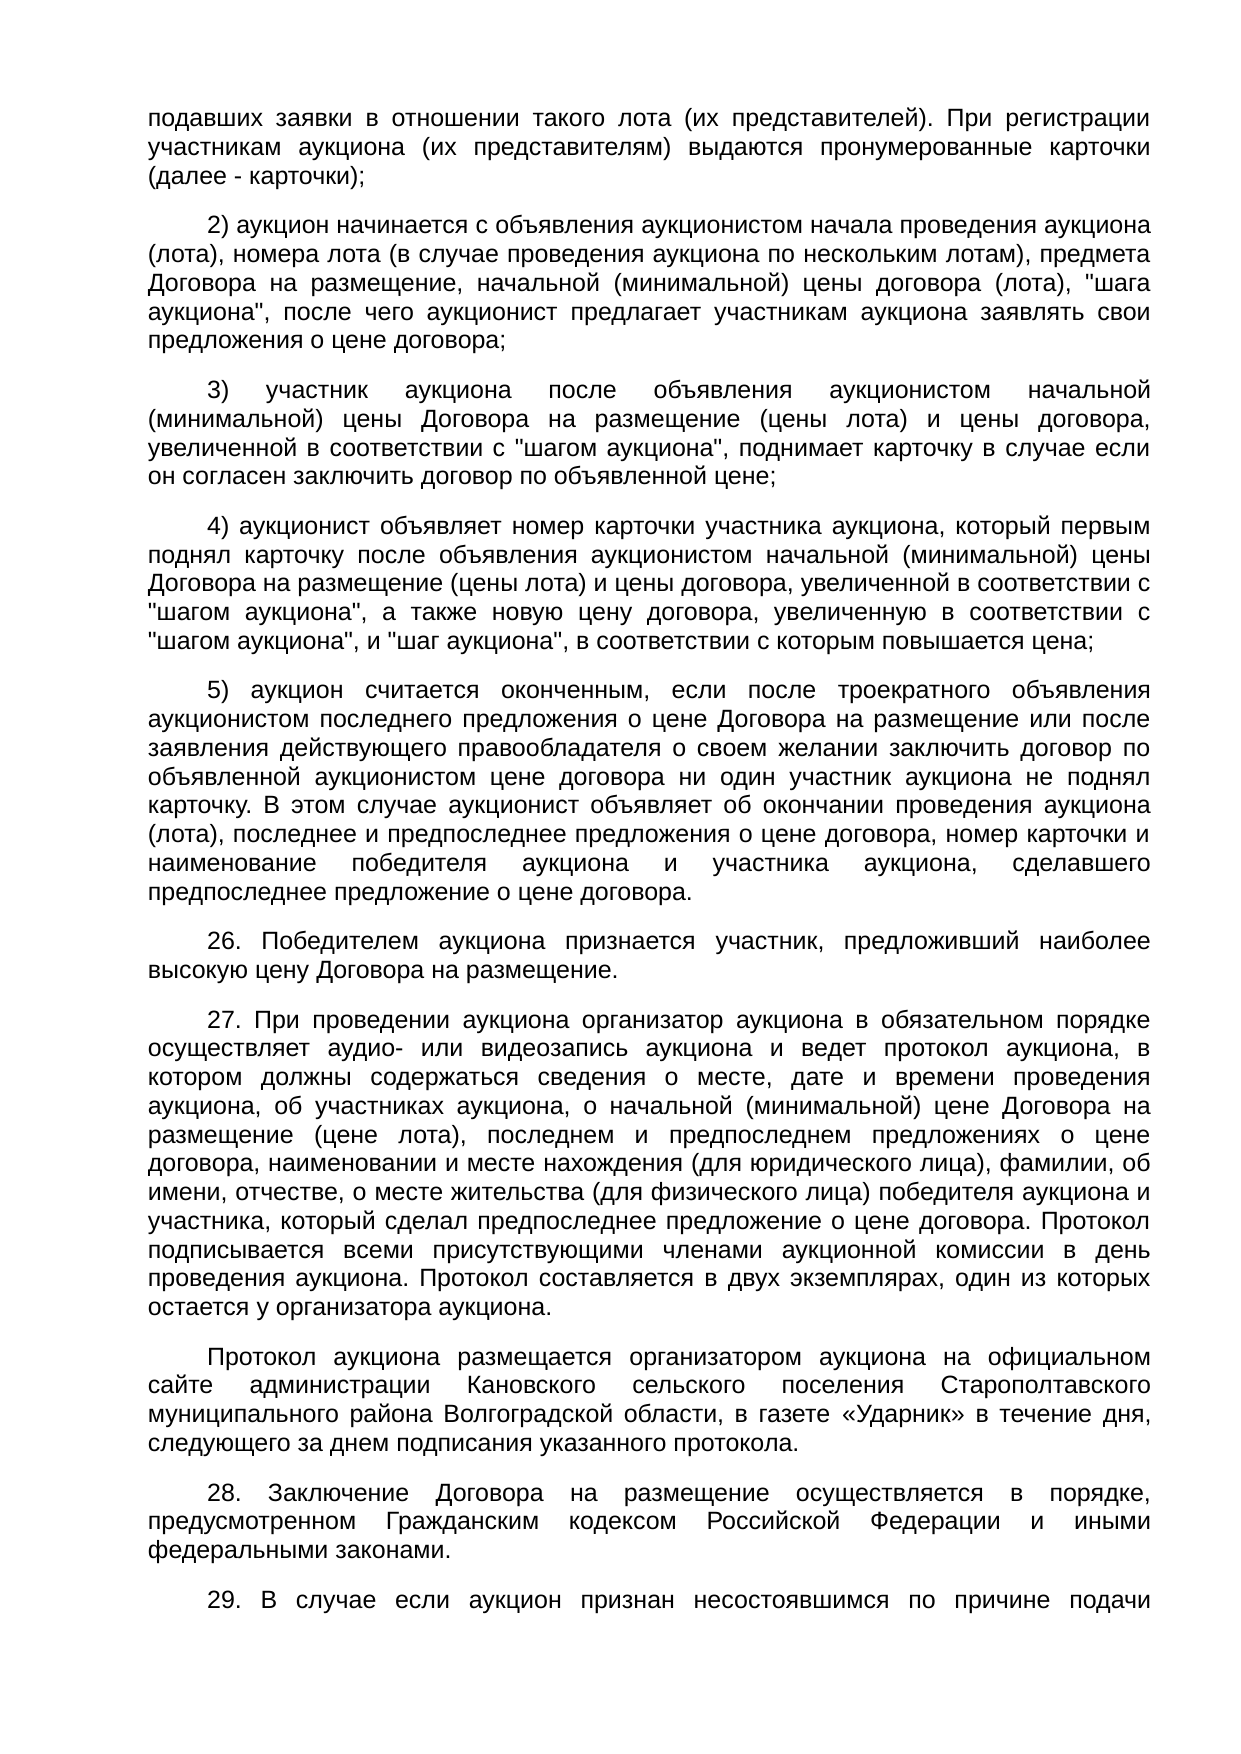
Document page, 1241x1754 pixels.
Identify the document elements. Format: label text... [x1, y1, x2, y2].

text 26. Победителем аукциона признается участник, предложивший наиболее высокую цену Договора на размещение. [148, 926, 1152, 984]
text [148, 103, 1152, 190]
text 28. Заключение Договора на размещение осуществляется в порядке, предусмотренном Гражданским кодексом Российской Федерации и иными федеральными законами. [148, 1478, 1152, 1564]
text 27. При проведении аукциона организатор аукциона в обязательном порядке осуществляет аудио- или видеозапись аукциона и ведет протокол аукциона, в котором должны содержаться сведения о месте, дате и времени проведения аукциона, об участниках аукциона, о начальной (минимальной) цене Договора на размещение (цене лота), последнем и предпоследнем предложениях о цене договора, наименовании и месте нахождения (для юридического лица), фамилии, об имени, отчестве, о месте жительства (для физического лица) победителя аукциона и участника, который сделал предпоследнее предложение о цене договора. Протокол подписывается всеми присутствующими членами аукционной комиссии в день проведения аукциона. Протокол составляется в двух экземплярах, один из которых остается у организатора аукциона. [148, 1005, 1152, 1321]
text 2) аукцион начинается с объявления аукционистом начала проведения аукциона (лота), номера лота (в случае проведения аукциона по нескольким лотам), предмета Договора на размещение, начальной (минимальной) цены договора (лота), "шага аукциона", после чего аукционист предлагает участникам аукциона заявлять свои предложения о цене договора; [148, 211, 1152, 354]
text 5) аукцион считается оконченным, если после троекратного объявления аукционистом последнего предложения о цене Договора на размещение или после заявления действующего правообладателя о своем желании заключить договор по объявленной аукционистом цене договора ни один участник аукциона не поднял карточку. В этом случае аукционист объявляет об окончании проведения аукциона (лота), последнее и предпоследнее предложения о цене договора, номер карточки и наименование победителя аукциона и участника аукциона, сделавшего предпоследнее предложение о цене договора. [148, 676, 1152, 906]
text 4) аукционист объявляет номер карточки участника аукциона, который первым поднял карточку после объявления аукционистом начальной (минимальной) цены Договора на размещение (цены лота) и цены договора, увеличенной в соответствии с "шагом аукциона", а также новую цену договора, увеличенную в соответствии с "шагом аукциона", и "шаг аукциона", в соответствии с которым повышается цена; [148, 511, 1152, 655]
text Протокол аукциона размещается организатором аукциона на официальном сайте администрации Кановского сельского поселения Старополтавского муниципального района Волгоградской области, в газете «Ударник» в течение дня, следующего за днем подписания указанного протокола. [148, 1342, 1152, 1457]
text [148, 1585, 1152, 1613]
text 3) участник аукциона после объявления аукционистом начальной (минимальной) цены Договора на размещение (цены лота) и цены договора, увеличенной в соответствии с "шагом аукциона", поднимает карточку в случае если он согласен заключить договор по объявленной цене; [148, 375, 1152, 490]
